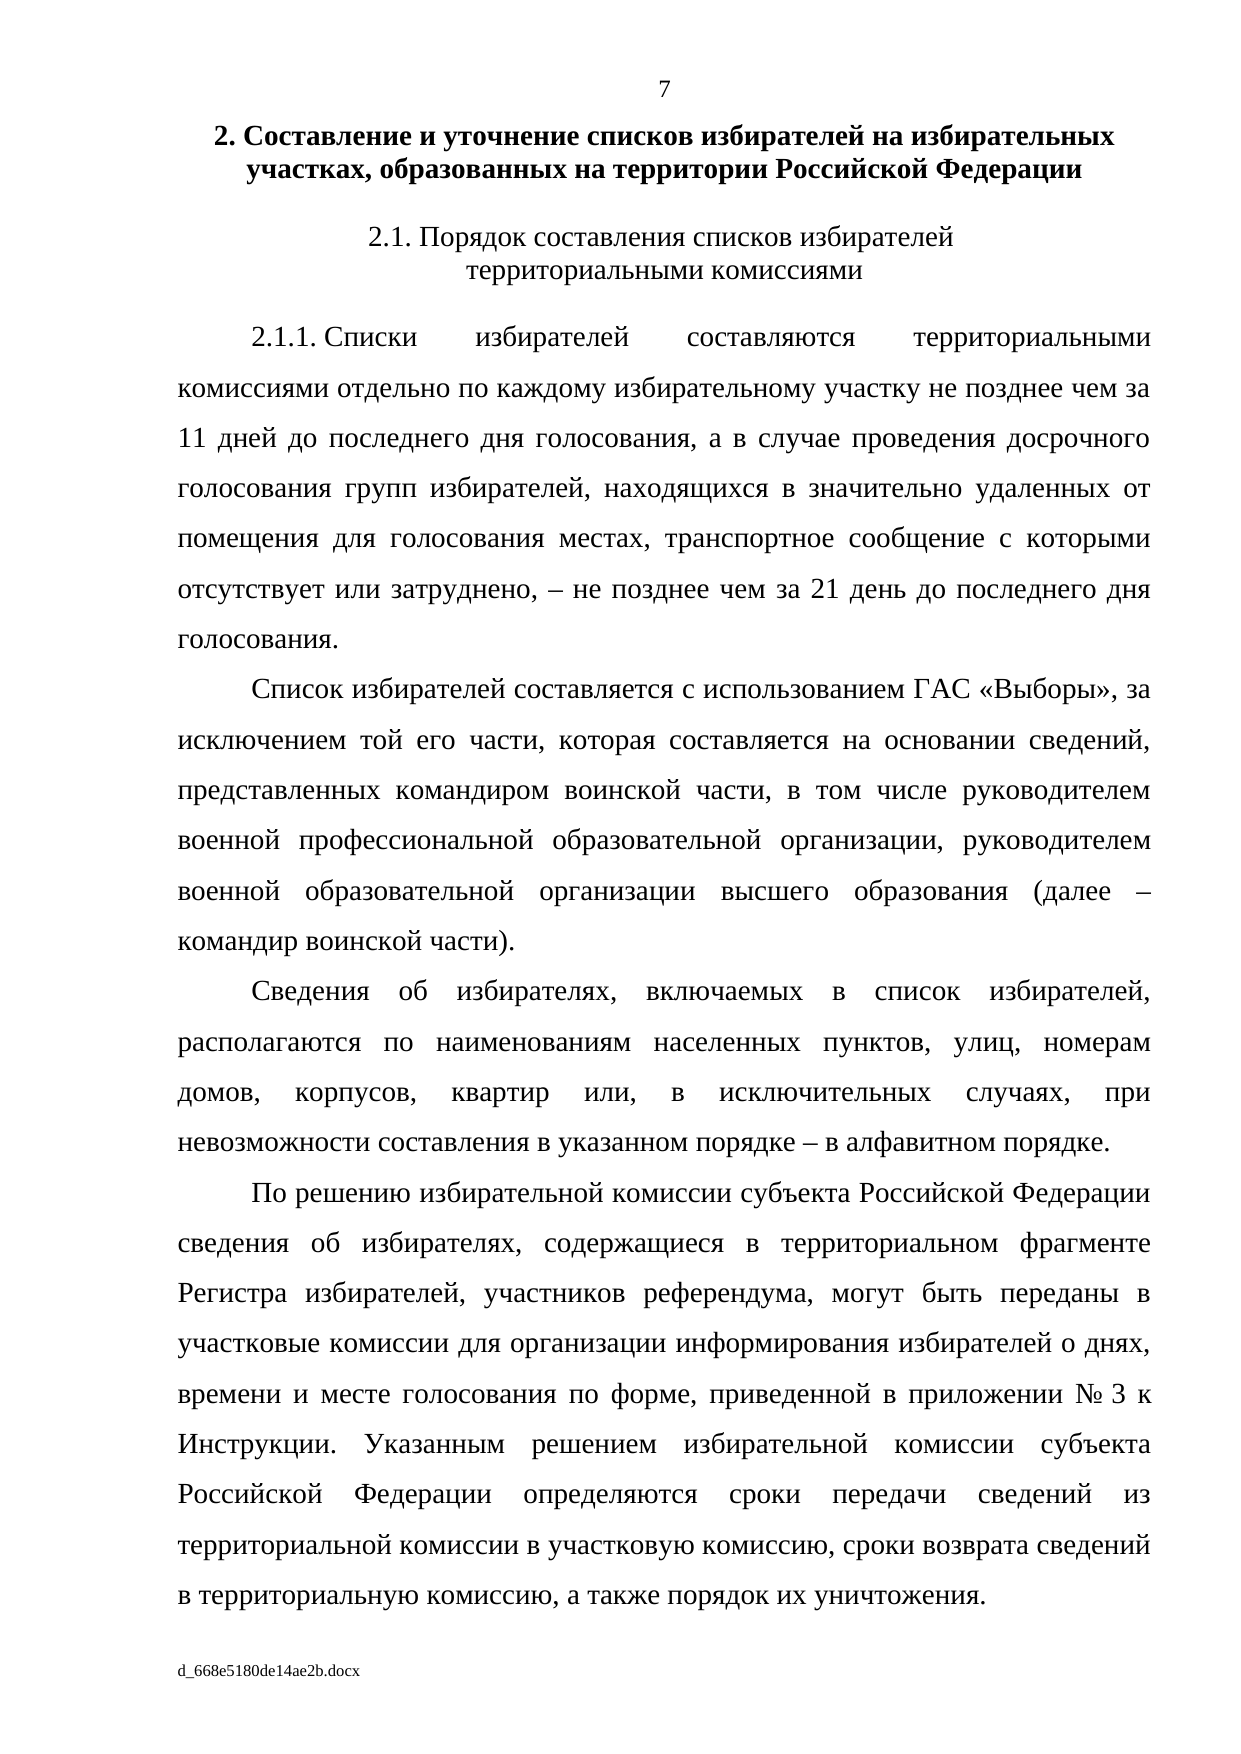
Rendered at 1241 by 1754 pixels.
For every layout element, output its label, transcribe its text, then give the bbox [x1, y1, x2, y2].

text Сведения об избирателях, включаемых в список избирателей, располагаются по наименованиям населенных пунктов, улиц, номерам домов, корпусов, квартир или, в исключительных случаях, при невозможности составления в указанном порядке – в алфавитном порядке. [177, 973, 1152, 1158]
text 2.1.1. Списки избирателей составляются территориальными комиссиями отдельно по каждому избирательному участку не позднее чем за 11 дней до последнего дня голосования, а в случае проведения досрочного голосования групп избирателей, находящихся в значительно удаленных от помещения для голосования местах, транспортное сообщение с которыми отсутствует или затруднено, – не позднее чем за 21 день до последнего дня голосования. [177, 319, 1152, 655]
text Список избирателей составляется с использованием ГАС «Выборы», за исключением той его части, которая составляется на основании сведений, представленных командиром воинской части, в том числе руководителем военной профессиональной образовательной организации, руководителем военной образовательной организации высшего образования (далее – командир воинской части). [177, 672, 1152, 957]
text По решению избирательной комиссии субъекта Российской Федерации сведения об избирателях, содержащиеся в территориальном фрагменте Регистра избирателей, участников референдума, могут быть переданы в участковые комиссии для организации информирования избирателей о днях, времени и месте голосования по форме, приведенной в приложении № 3 к Инструкции. Указанным решением избирательной комиссии субъекта Российской Федерации определяются сроки передачи сведений из территориальной комиссии в участковую комиссию, сроки возврата сведений в территориальную комиссию, а также порядок их уничтожения. [177, 1175, 1152, 1611]
text 2. Составление и уточнение списков избирателей на избирательных участках, образованных на территории Российской Федерации [177, 118, 1152, 185]
text 2.1. Порядок составления списков избирателей территориальными комиссиями [177, 219, 1152, 286]
